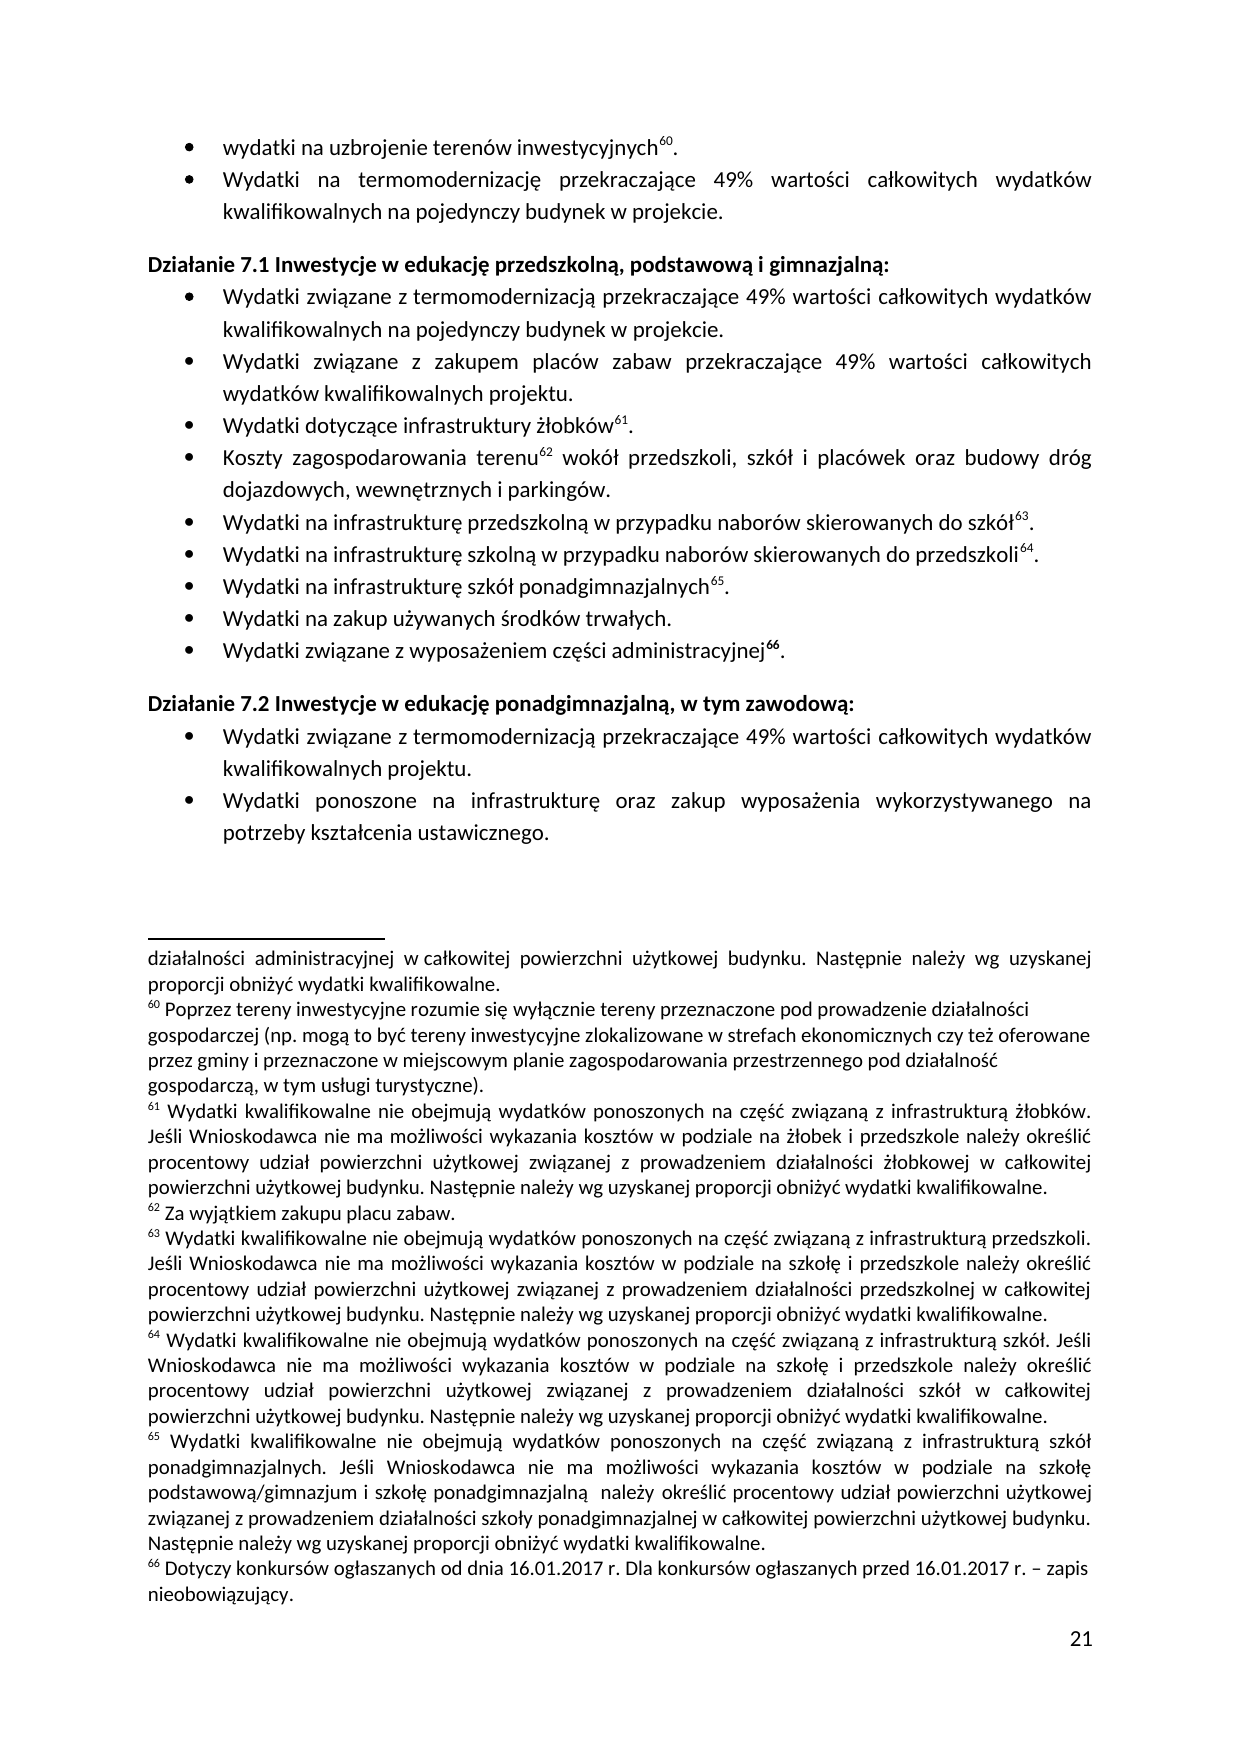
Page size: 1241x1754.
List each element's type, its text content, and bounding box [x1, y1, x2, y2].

list Wydatki na zakup używanych środków trwałych. [185, 604, 1093, 632]
list Wydatki związane z wyposażeniem części administracyjnej. [185, 637, 1093, 664]
list Wydatki dotyczące infrastruktury żłobków. [185, 411, 1093, 439]
list Wydatki na infrastrukturę szkolną w przypadku naborów skierowanych do przedszkoli. [185, 540, 1093, 568]
list Wydatki na termomodernizację przekraczające 49% wartości całkowitych wydatków kwalifikowalnych na pojedynczy budynek w projekcie. [185, 165, 1093, 225]
list Koszty zagospodarowania terenu wokół przedszkoli, szkół i placówek oraz budowy dróg dojazdowych, wewnętrznych i parkingów. [185, 443, 1093, 504]
list Wydatki na infrastrukturę przedszkolną w przypadku naborów skierowanych do szkół. [185, 508, 1093, 536]
list Wydatki związane z termomodernizacją przekraczające 49% wartości całkowitych wydatków kwalifikowalnych projektu. [185, 722, 1093, 782]
list Wydatki na infrastrukturę szkół ponadgimnazjalnych. [185, 572, 1093, 600]
list Wydatki związane z termomodernizacją przekraczające 49% wartości całkowitych wydatków kwalifikowalnych na pojedynczy budynek w projekcie. [185, 282, 1093, 343]
list Wydatki ponoszone na infrastrukturę oraz zakup wyposażenia wykorzystywanego na potrzeby kształcenia ustawicznego. [185, 786, 1093, 846]
text Działanie 7.2 Inwestycje w edukację ponadgimnazjalną, w tym zawodową: [148, 689, 1093, 718]
list wydatki na uzbrojenie terenów inwestycyjnych. [185, 133, 1093, 161]
text Działanie 7.1 Inwestycje w edukację przedszkolną, podstawową i gimnazjalną: [148, 250, 1093, 278]
list Wydatki związane z zakupem placów zabaw przekraczające 49% wartości całkowitych wydatków kwalifikowalnych projektu. [185, 347, 1093, 407]
